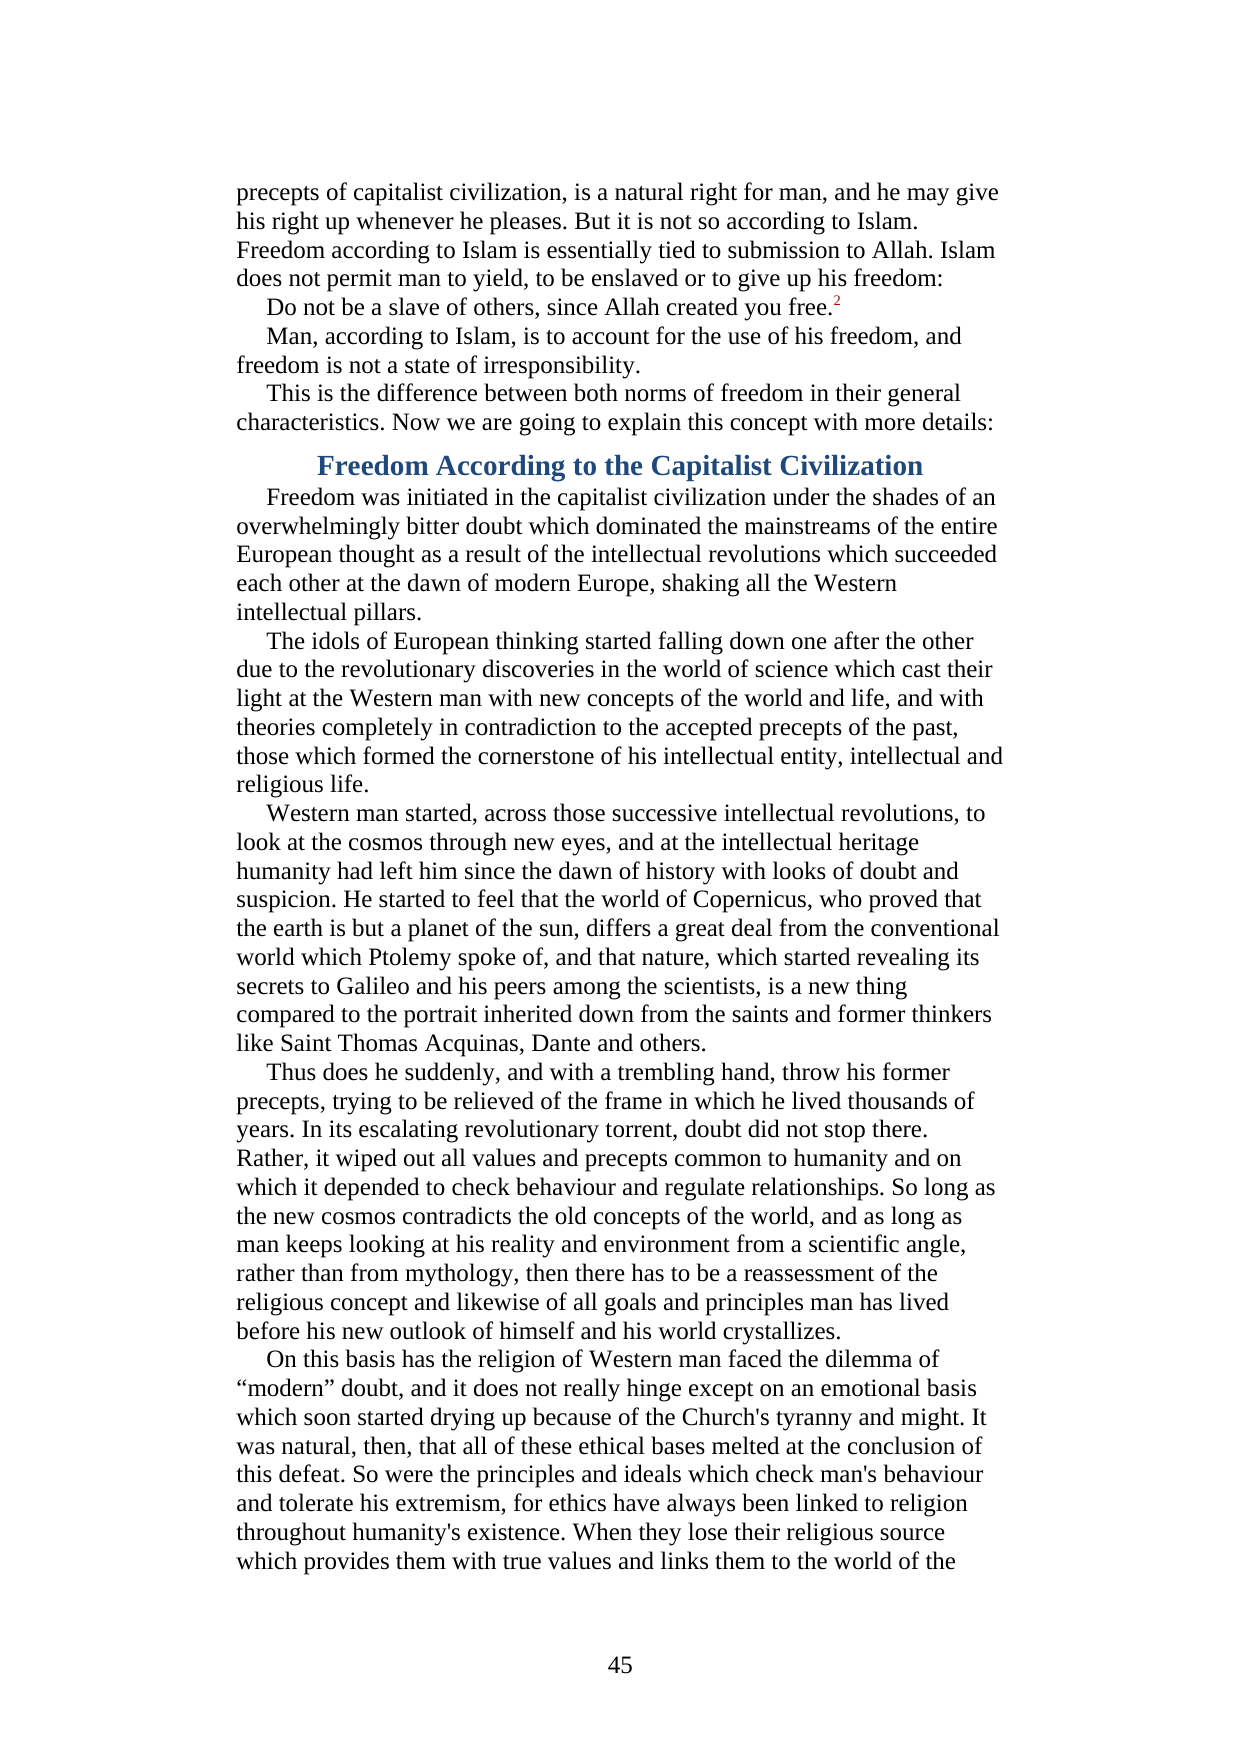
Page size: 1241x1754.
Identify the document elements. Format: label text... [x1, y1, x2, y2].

text Man, according to Islam, is to account for the use of his freedom, and freedom is not a state of irresponsibility. [236, 321, 1004, 378]
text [236, 1344, 1004, 1574]
text Freedom was initiated in the capitalist civiliza­tion under the shades of an overwhelmingly bitter doubt which dominated the mainstreams of the entire European thought as a result of the intellectual revol­utions which succeeded each other at the dawn of modern Europe, shaking all the Western intellectual pillars. [236, 482, 1004, 626]
text The idols of European thinking started falling down one after the other due to the revolutionary discoveries in the world of science which cast their light at the Western man with new concepts of the world and life, and with theories completely in contradiction to the accepted precepts of the past, those which formed the cornerstone of his intellectual entity, intellectual and religious life. [236, 626, 1004, 798]
subtitle Freedom According to the Capitalist Civilization [236, 448, 1004, 482]
text Western man started, across those successive ­intellectual revolutions, to look at the cosmos through new eyes, and at the intellectual heritage humanity had left him since the dawn of history with looks of doubt and suspicion. He started to feel that the world of Copernicus, who proved that the earth is but a planet of the sun, differs a great deal from the conventional world which Ptolemy spoke of, and that nature, which started revealing its secrets to Galileo and his peers among the scientists, is a new thing compared to the portrait inherited down from the saints and former thinkers like Saint Thomas Acquinas, Dante and others. [236, 798, 1004, 1057]
text This is the difference between both norms of freedom in their general characteristics. Now we are going to explain this concept with more details: [236, 378, 1004, 436]
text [236, 177, 1004, 292]
text Thus does he suddenly, and with a trembling hand, throw his former precepts, trying to be relieved of the frame in which he lived thousands of years. In its escalating revolutionary torrent, doubt did not stop there. Rather, it wiped out all values and precepts common to humanity and on which it depended to check behaviour and regulate relationships. So long as the new cosmos contradicts the old concepts of the world, and as long as man keeps looking at his reality and environment from a scientific angle, rather than from mythology, then there has to be a reassessment of the religious concept and likewise of all goals and principles man has lived before his new outlook of himself and his world crystallizes. [236, 1057, 1004, 1344]
text Do not be a slave of others, since Allah created you free.2 [236, 292, 1004, 321]
